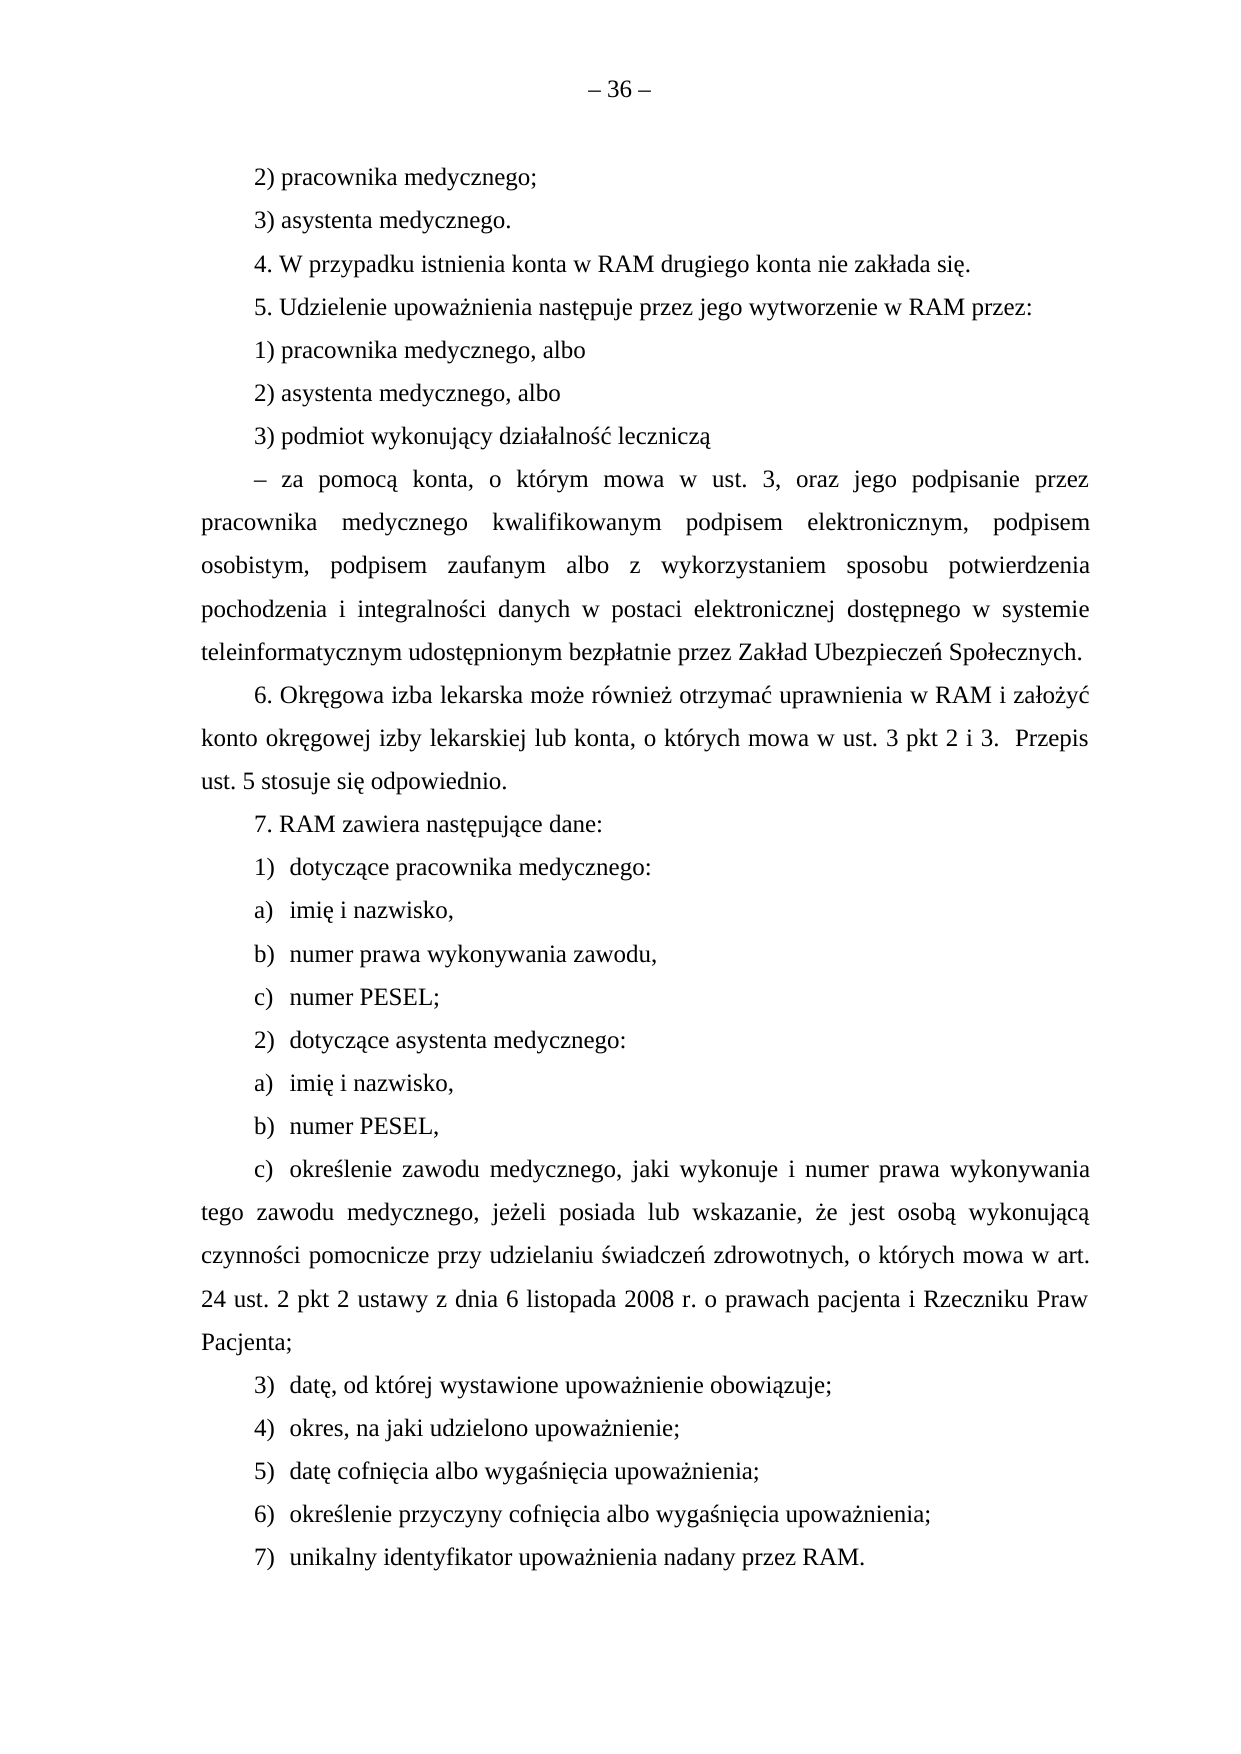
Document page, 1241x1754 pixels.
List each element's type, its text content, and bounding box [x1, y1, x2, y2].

text 2) asystenta medycznego, albo [201, 378, 1091, 407]
text b) numer PESEL, [201, 1111, 1091, 1140]
text b) numer prawa wykonywania zawodu, [201, 939, 1091, 967]
text 7. RAM zawiera następujące dane: [201, 809, 1091, 838]
text 3) datę, od której wystawione upoważnienie obowiązuje; [201, 1370, 1091, 1399]
text 1) dotyczące pracownika medycznego: [201, 852, 1091, 881]
text 3) asystenta medycznego. [201, 206, 1091, 234]
text a) imię i nazwisko, [201, 1068, 1091, 1097]
text 5) datę cofnięcia albo wygaśnięcia upoważnienia; [201, 1456, 1091, 1485]
text 4) okres, na jaki udzielono upoważnienie; [201, 1413, 1091, 1442]
text 6. Okręgowa izba lekarska może również otrzymać uprawnienia w RAM i założyć konto okręgowej izby lekarskiej lub konta, o których mowa w ust. 3 pkt 2 i 3. Przepis ust. 5 stosuje się odpowiednio. [201, 680, 1091, 795]
text 2) dotyczące asystenta medycznego: [201, 1025, 1091, 1054]
text 6) określenie przyczyny cofnięcia albo wygaśnięcia upoważnienia; [201, 1499, 1091, 1528]
text 3) podmiot wykonujący działalność leczniczą [201, 421, 1091, 450]
text 1) pracownika medycznego, albo [201, 335, 1091, 364]
text c) numer PESEL; [201, 982, 1091, 1011]
text – za pomocą konta, o którym mowa w ust. 3, oraz jego podpisanie przez pracownika medycznego kwalifikowanym podpisem elektronicznym, podpisem osobistym, podpisem zaufanym albo z wykorzystaniem sposobu potwierdzenia pochodzenia i integralności danych w postaci elektronicznej dostępnego w systemie teleinformatycznym udostępnionym bezpłatnie przez Zakład Ubezpieczeń Społecznych. [201, 464, 1091, 666]
text 5. Udzielenie upoważnienia następuje przez jego wytworzenie w RAM przez: [201, 292, 1091, 321]
text a) imię i nazwisko, [201, 896, 1091, 924]
text 7) unikalny identyfikator upoważnienia nadany przez RAM. [201, 1542, 1091, 1571]
text 2) pracownika medycznego; [201, 162, 1091, 191]
text c) określenie zawodu medycznego, jaki wykonuje i numer prawa wykonywania tego zawodu medycznego, jeżeli posiada lub wskazanie, że jest osobą wykonującą czynności pomocnicze przy udzielaniu świadczeń zdrowotnych, o których mowa w art. 24 ust. 2 pkt 2 ustawy z dnia 6 listopada 2008 r. o prawach pacjenta i Rzeczniku Praw Pacjenta; [201, 1154, 1091, 1356]
text 4. W przypadku istnienia konta w RAM drugiego konta nie zakłada się. [201, 249, 1091, 277]
